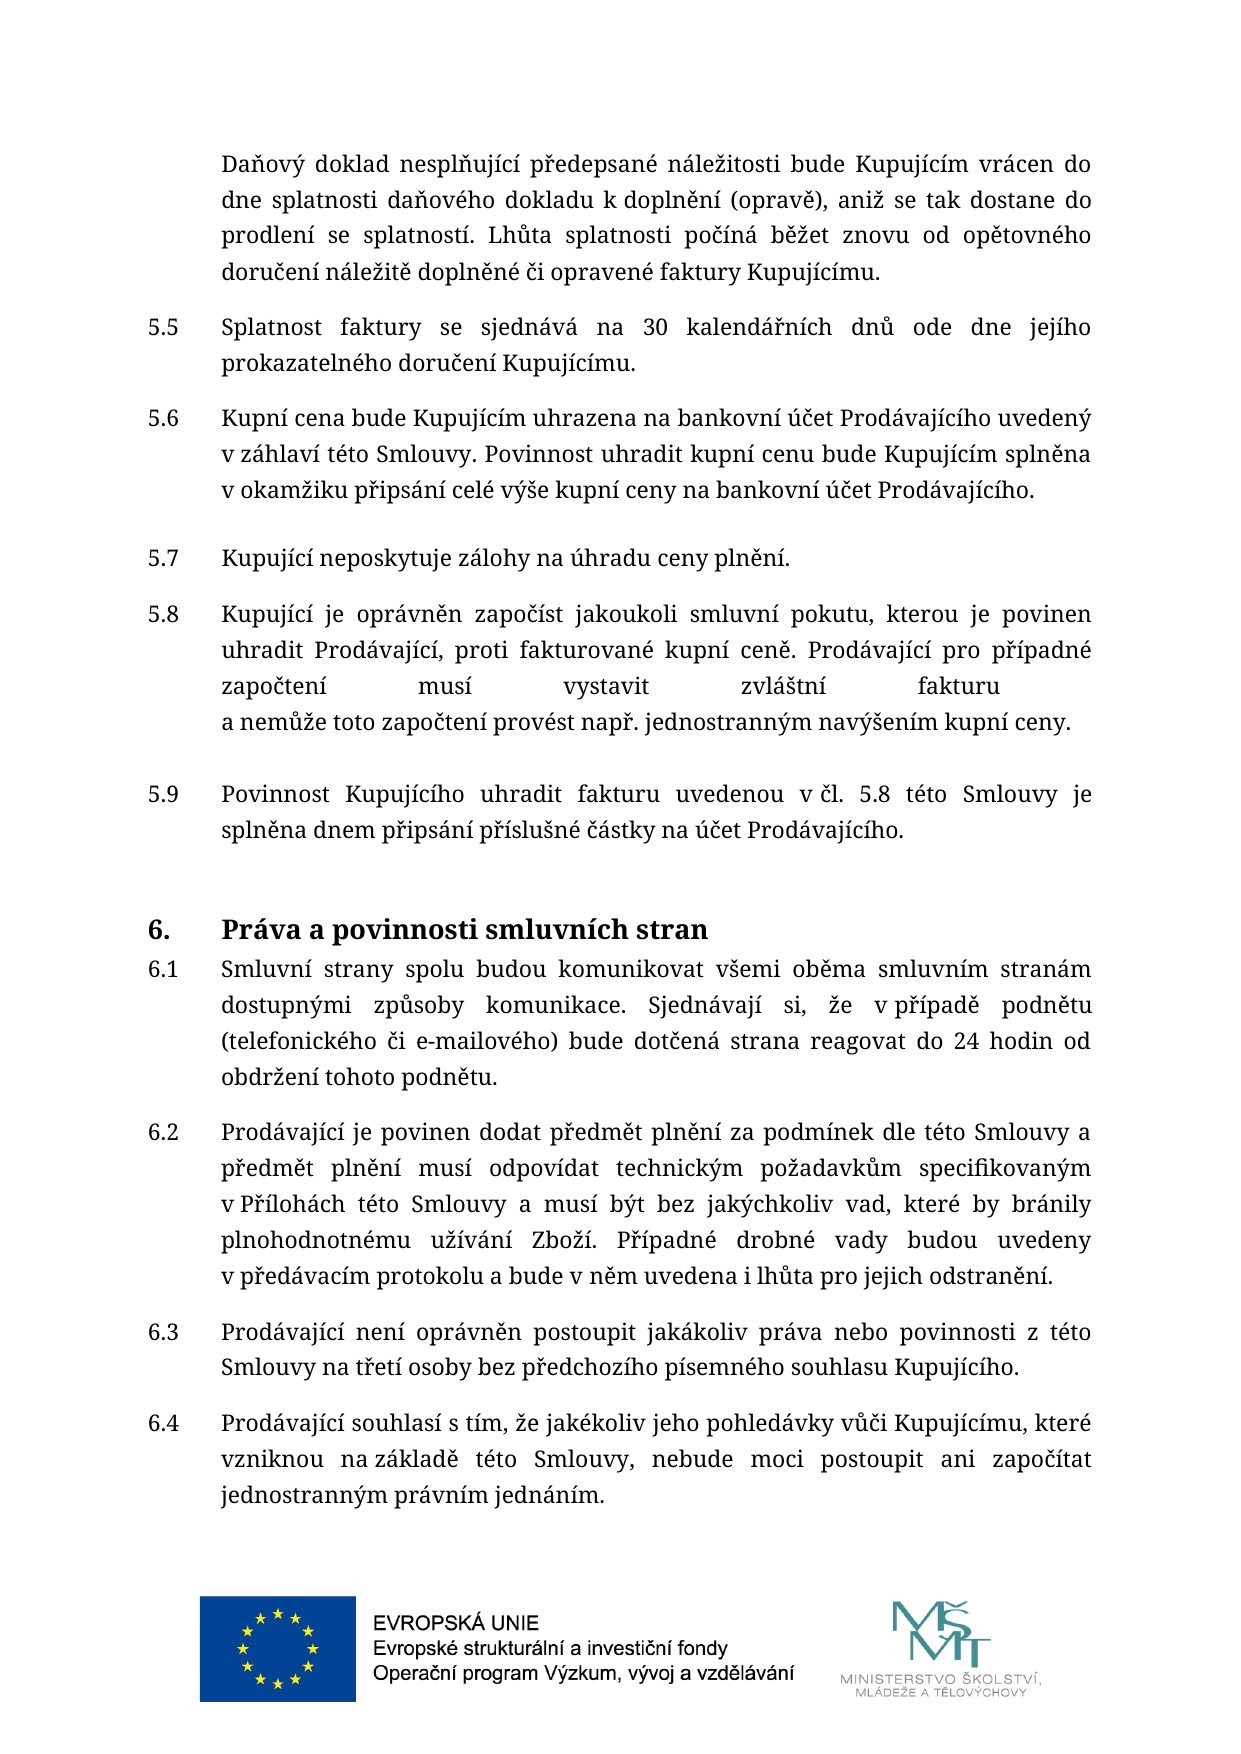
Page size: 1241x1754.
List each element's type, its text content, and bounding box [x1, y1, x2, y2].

text 5.9 Povinnost Kupujícího uhradit fakturu uvedenou v čl. 5.8 této Smlouvy je splněna dnem připsání příslušné částky na účet Prodávajícího. [148, 778, 1093, 845]
text 6.4 Prodávající souhlasí s tím, že jakékoliv jeho pohledávky vůči Kupujícímu, které vzniknou na základě této Smlouvy, nebude moci postoupit ani započítat jednostranným právním jednáním. [148, 1407, 1093, 1510]
text 5.5 Splatnost faktury se sjednává na 30 kalendářních dnů ode dne jejího prokazatelného doručení Kupujícímu. [148, 311, 1093, 378]
text Daňový doklad nesplňující předepsané náležitosti bude Kupujícím vrácen do dne splatnosti daňového dokladu k doplnění (opravě), aniž se tak dostane do prodlení se splatností. Lhůta splatnosti počíná běžet znovu od opětovného doručení náležitě doplněné či opravené faktury Kupujícímu. [221, 148, 1093, 287]
text 6. Práva a povinnosti smluvních stran [148, 910, 1093, 947]
text 6.1 Smluvní strany spolu budou komunikovat všemi oběma smluvním stranám dostupnými způsoby komunikace. Sjednávají si, že v případě podnětu (telefonického či e-mailového) bude dotčená strana reagovat do 24 hodin od obdržení tohoto podnětu. [148, 953, 1093, 1092]
picture [147, 1545, 1093, 1754]
text 6.3 Prodávající není oprávněn postoupit jakákoliv práva nebo povinnosti z této Smlouvy na třetí osoby bez předchozího písemného souhlasu Kupujícího. [148, 1315, 1093, 1383]
text 5.6 Kupní cena bude Kupujícím uhrazena na bankovní účet Prodávajícího uvedený v záhlaví této Smlouvy. Povinnost uhradit kupní cenu bude Kupujícím splněna v okamžiku připsání celé výše kupní ceny na bankovní účet Prodávajícího. [148, 402, 1093, 506]
text 5.7 Kupující neposkytuje zálohy na úhradu ceny plnění. [148, 542, 1093, 574]
text 5.8 Kupující je oprávněn započíst jakoukoli smluvní pokutu, kterou je povinen uhradit Prodávající, proti fakturované kupní ceně. Prodávající pro případné započtení musí vystavit zvláštní fakturu a nemůže toto započtení provést např. jednostranným navýšením kupní ceny. [148, 598, 1093, 737]
text 6.2 Prodávající je povinen dodat předmět plnění za podmínek dle této Smlouvy a předmět plnění musí odpovídat technickým požadavkům specifikovaným v Přílohách této Smlouvy a musí být bez jakýchkoliv vad, které by bránily plnohodnotnému užívání Zboží. Případné drobné vady budou uvedeny v předávacím protokolu a bude v něm uvedena i lhůta pro jejich odstranění. [148, 1116, 1093, 1291]
